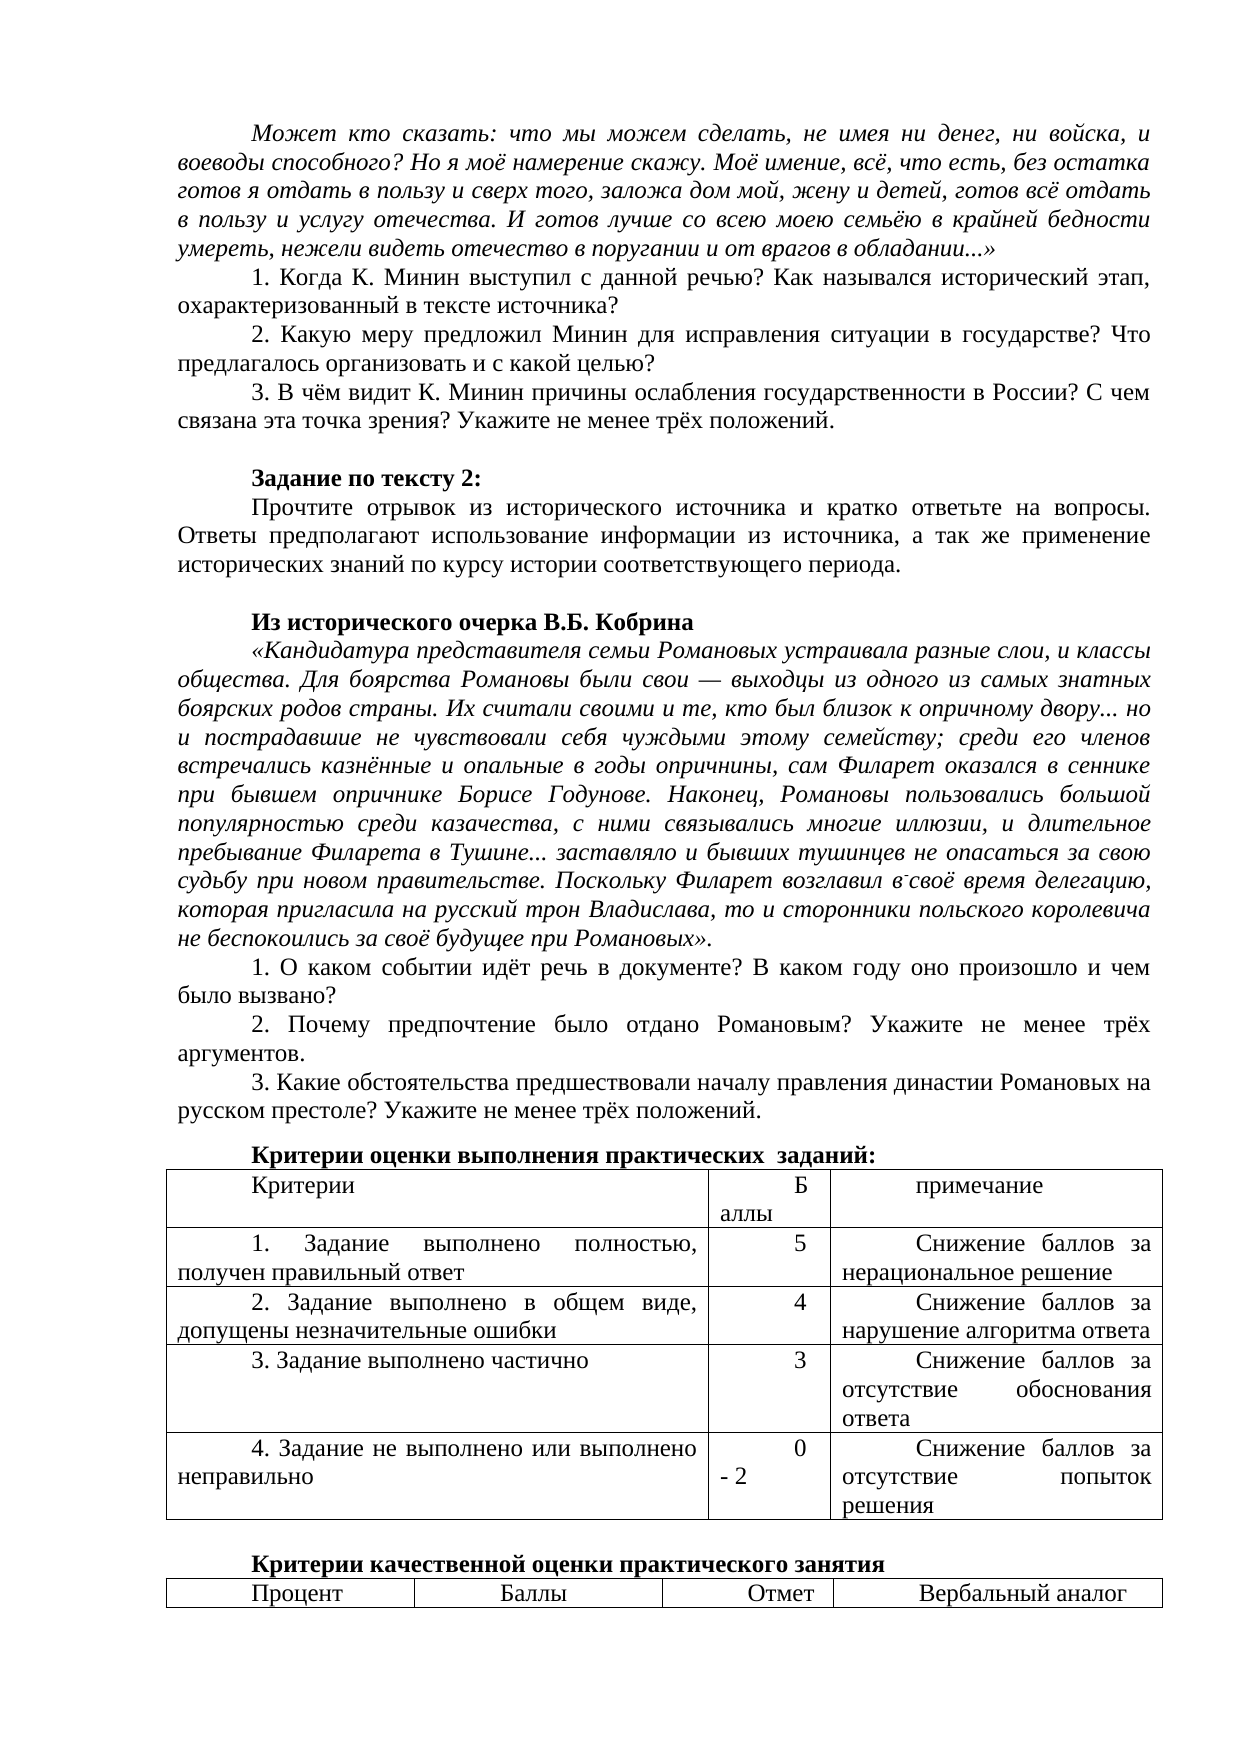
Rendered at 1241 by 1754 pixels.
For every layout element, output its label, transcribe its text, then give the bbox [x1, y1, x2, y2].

text 2. Почему предпочтение было отдано Романовым? Укажите не менее трёх аргументов. [177, 1009, 1152, 1067]
text Критерии оценки выполнения практических заданий: [177, 1140, 1152, 1169]
text 3. Какие обстоятельства предшествовали началу правления династии Романовых на русском престоле? Укажите не менее трёх положений. [177, 1067, 1152, 1124]
text Прочтите отрывок из исторического источника и кратко ответьте на вопросы. Ответы предполагают использование информации из источника, а так же применение исторических знаний по курсу истории соответствующего периода. [177, 492, 1152, 578]
table_cell 1. Задание выполнено полностью, получен правильный ответ [167, 1228, 708, 1286]
table_header Баллы [709, 1170, 830, 1227]
table_cell 4 [709, 1287, 830, 1344]
table_cell 5 [709, 1228, 830, 1286]
text Задание по тексту 2: [177, 463, 1152, 492]
table_cell 4. Задание не выполнено или выполнено неправильно [167, 1433, 708, 1519]
table_header примечание [831, 1170, 1162, 1227]
text 3. В чём видит К. Минин причины ослабления государственности в России? С чем связана эта точка зрения? Укажите не менее трёх положений. [177, 377, 1152, 434]
text 1. Когда К. Минин выступил с данной речью? Как назывался исторический этап, охарактеризованный в тексте источника? [177, 262, 1152, 319]
text 2. Какую меру предложил Минин для исправления ситуации в государстве? Что предлагалось организовать и с какой целью? [177, 319, 1152, 377]
text Критерии качественной оценки практического занятия [177, 1549, 1152, 1577]
table_cell 3. Задание выполнено частично [167, 1345, 708, 1432]
table_cell 3 [709, 1345, 830, 1432]
text Может кто сказать: что мы можем сделать, не имея ни денег, ни войска, и воеводы способного? Но я моё намерение скажу. Моё имение, всё, что есть, без остатка готов я отдать в пользу и сверх того, заложа дом мой, жену и детей, готов всё отдать в пользу и услугу отечества. И готов лучше со всею моею семьёю в крайней бедности умереть, нежели видеть отечество в поругании и от врагов в обладании...» [177, 118, 1152, 262]
table_header Вербальный аналог [834, 1579, 1162, 1607]
text 1. О каком событии идёт речь в документе? В каком году оно произошло и чем было вызвано? [177, 952, 1152, 1009]
text «Кандидатура представителя семьи Романовых устраивала разные слои, и классы общества. Для боярства Романовы были свои — выходцы из одного из самых знатных боярских родов страны. Их считали своими и те, кто был близок к опричному двору... но и пострадавшие не чувствовали себя чуждыми этому семейству; среди его членов встречались казнённые и опальные в годы опричнины, сам Филарет оказался в сеннике при бывшем опричнике Борисе Годунове. Наконец, Романовы пользовались большой популярностью среди казачества, с ними связывались многие иллюзии, и длительное пребывание Филарета в Тушине... заставляло и бывших тушинцев не опасаться за свою судьбу при новом правительстве. Поскольку Филарет возглавил в-своё время делегацию, которая пригласила на русский трон Владислава, то и сторонники польского королевича не беспокоились за своё будущее при Романовых». [177, 636, 1152, 952]
table_cell Снижение баллов за нарушение алгоритма ответа [831, 1287, 1162, 1344]
table_cell 2. Задание выполнено в общем виде, допущены незначительные ошибки [167, 1287, 708, 1344]
table_cell Снижение баллов за нерациональное решение [831, 1228, 1162, 1286]
table_header Баллы [415, 1579, 662, 1607]
table_cell Снижение баллов за отсутствие обоснования ответа [831, 1345, 1162, 1432]
table_cell Снижение баллов за отсутствие попыток решения [831, 1433, 1162, 1519]
text Из исторического очерка В.Б. Кобрина [177, 607, 1152, 636]
table_header Отметка [663, 1579, 833, 1607]
table_header Критерии [167, 1170, 708, 1227]
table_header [167, 1579, 414, 1607]
table_cell 0 - 2 [709, 1433, 830, 1519]
